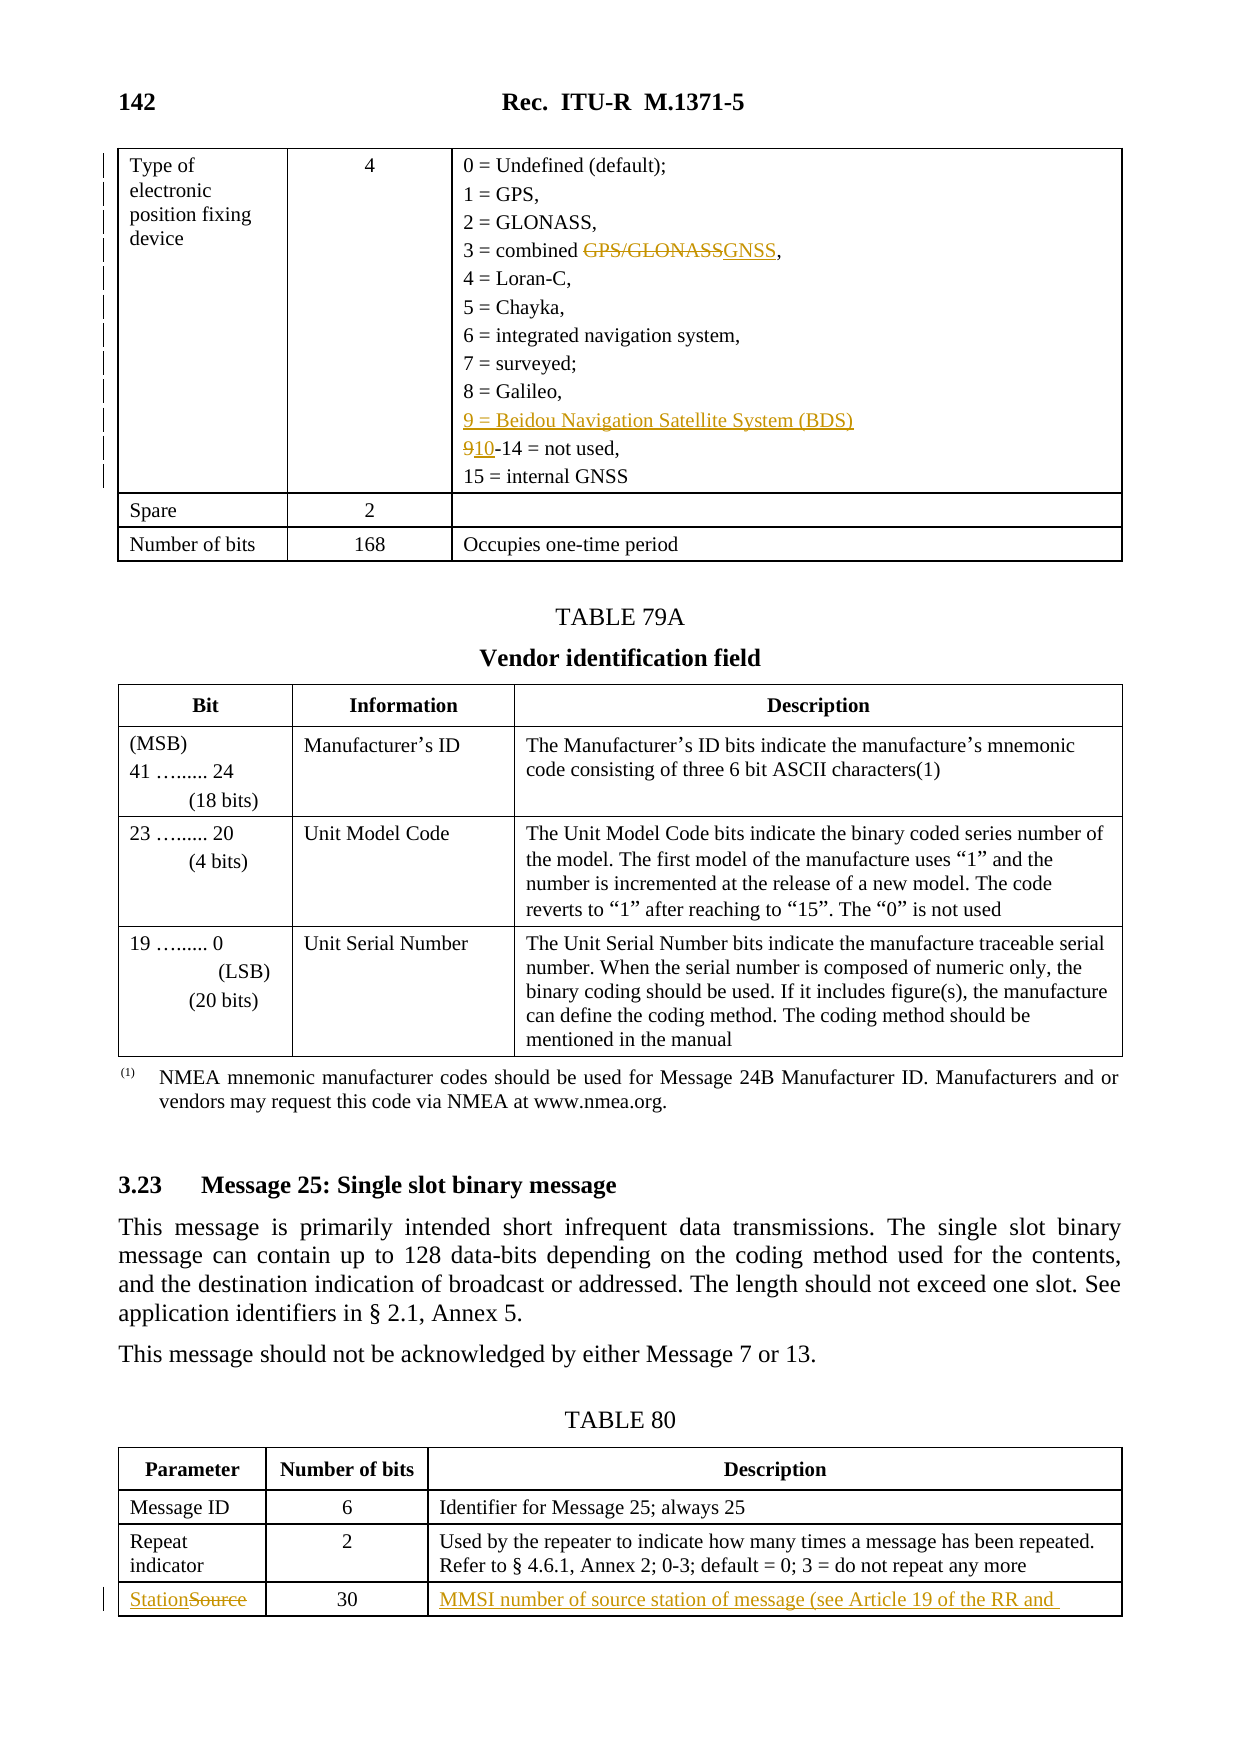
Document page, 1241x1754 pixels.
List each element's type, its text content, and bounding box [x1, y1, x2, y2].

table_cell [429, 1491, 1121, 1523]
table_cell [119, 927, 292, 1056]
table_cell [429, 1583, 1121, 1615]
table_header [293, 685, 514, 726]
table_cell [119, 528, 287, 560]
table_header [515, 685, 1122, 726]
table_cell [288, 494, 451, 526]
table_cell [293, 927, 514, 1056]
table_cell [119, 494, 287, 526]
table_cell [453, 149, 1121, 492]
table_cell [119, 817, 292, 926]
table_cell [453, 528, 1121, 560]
text This message should not be acknowledged by either Message 7 or 13. [118, 1339, 1122, 1368]
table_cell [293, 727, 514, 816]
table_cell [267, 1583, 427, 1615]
text This message is primarily intended short infrequent data transmissions. The single slot binary message can contain up to 128 data-bits depending on the coding method used for the contents, and the destination indication of broadcast or addressed. The length should not exceed one slot. See application identifiers in § 2.1, Annex 5. [118, 1212, 1122, 1327]
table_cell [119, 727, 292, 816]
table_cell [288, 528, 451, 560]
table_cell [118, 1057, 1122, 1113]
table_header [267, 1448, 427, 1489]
subtitle 3.23 Message 25: Single slot binary message [118, 1171, 1122, 1199]
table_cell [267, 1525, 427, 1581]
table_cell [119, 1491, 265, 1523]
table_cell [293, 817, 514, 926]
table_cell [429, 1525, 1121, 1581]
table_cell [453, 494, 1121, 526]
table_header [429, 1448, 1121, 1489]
title Vendor identification field [118, 643, 1122, 672]
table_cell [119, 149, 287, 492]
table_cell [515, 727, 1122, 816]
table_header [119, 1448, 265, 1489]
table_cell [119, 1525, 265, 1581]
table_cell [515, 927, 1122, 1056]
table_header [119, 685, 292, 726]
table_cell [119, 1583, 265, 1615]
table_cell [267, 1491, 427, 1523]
text TABLE 80 [118, 1406, 1122, 1434]
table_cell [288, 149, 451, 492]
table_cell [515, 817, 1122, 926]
text TABLE 79A [118, 602, 1122, 630]
